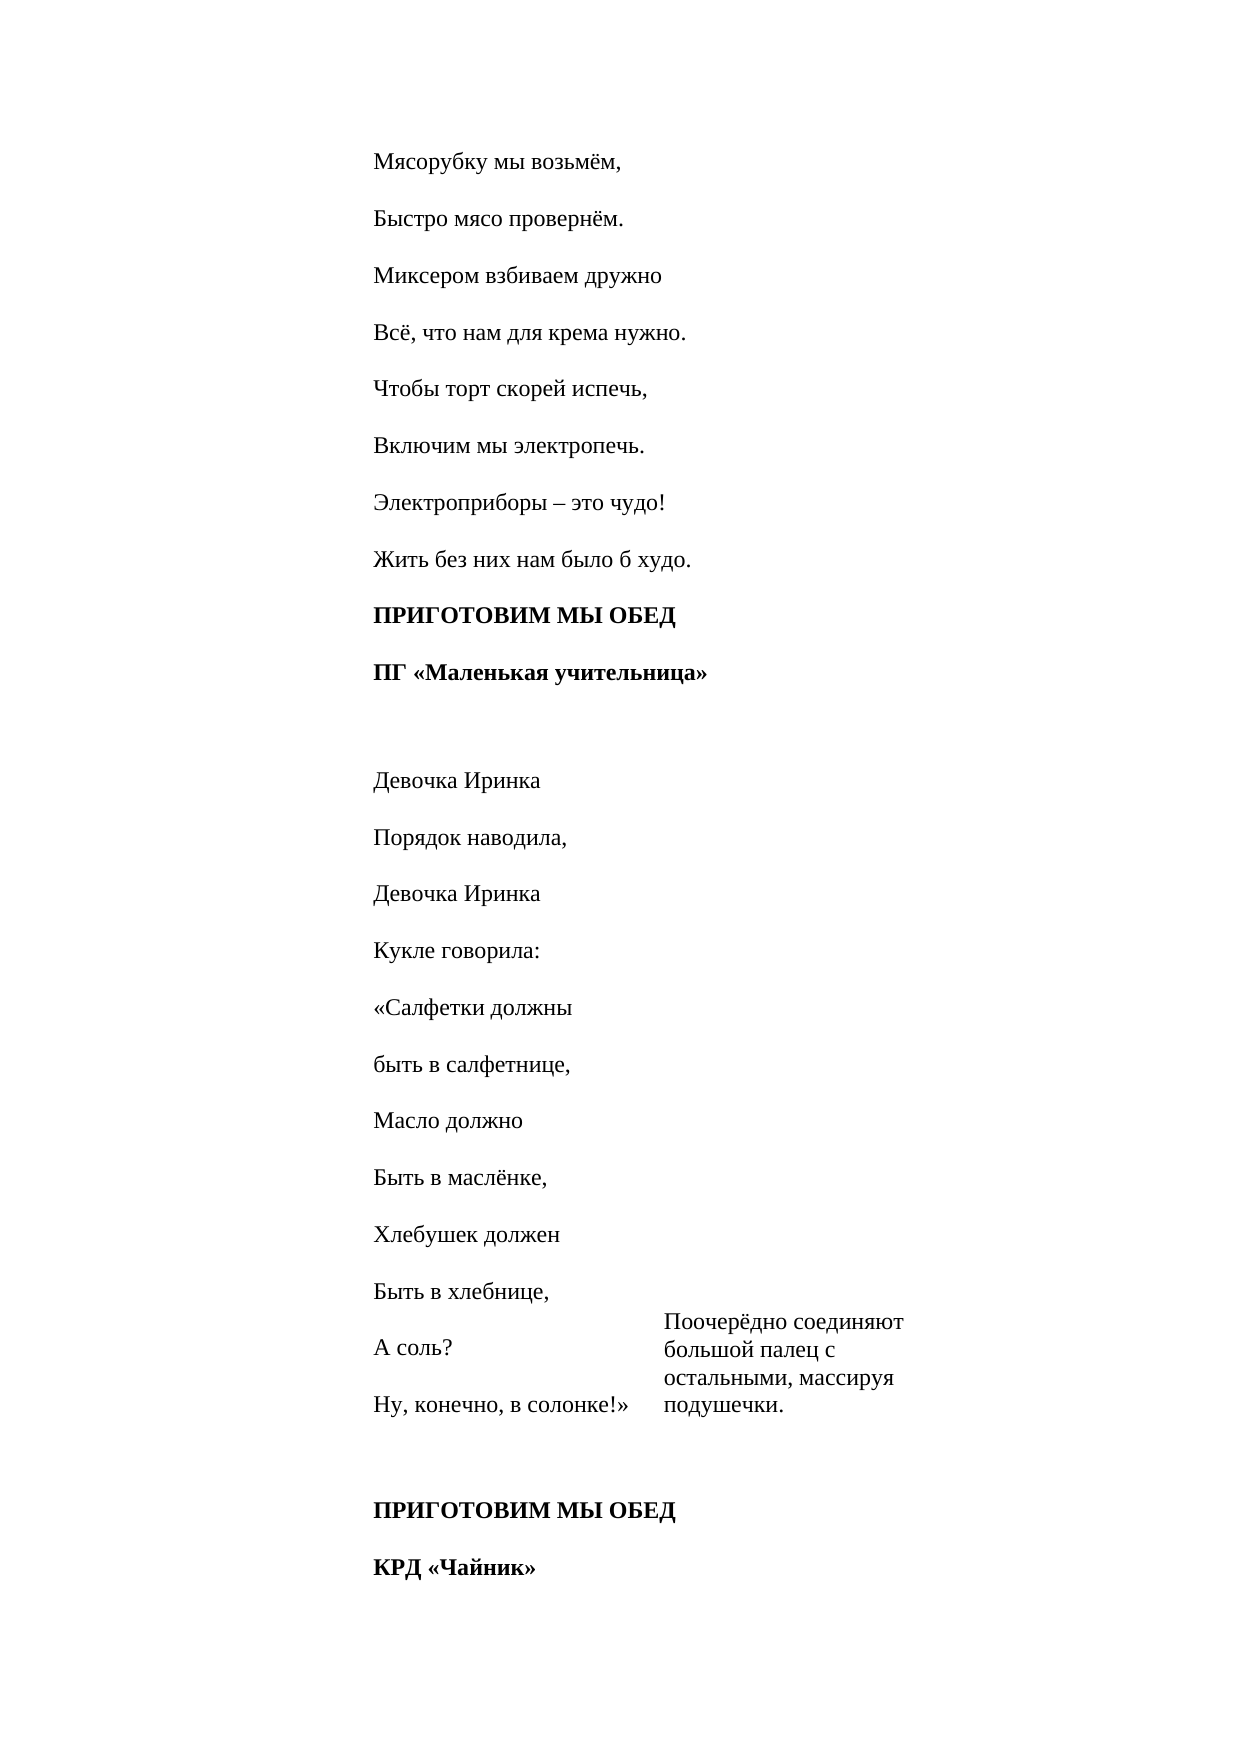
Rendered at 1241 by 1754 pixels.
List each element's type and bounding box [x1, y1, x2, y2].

table_cell [373, 1445, 956, 1631]
table_cell [373, 118, 956, 1445]
